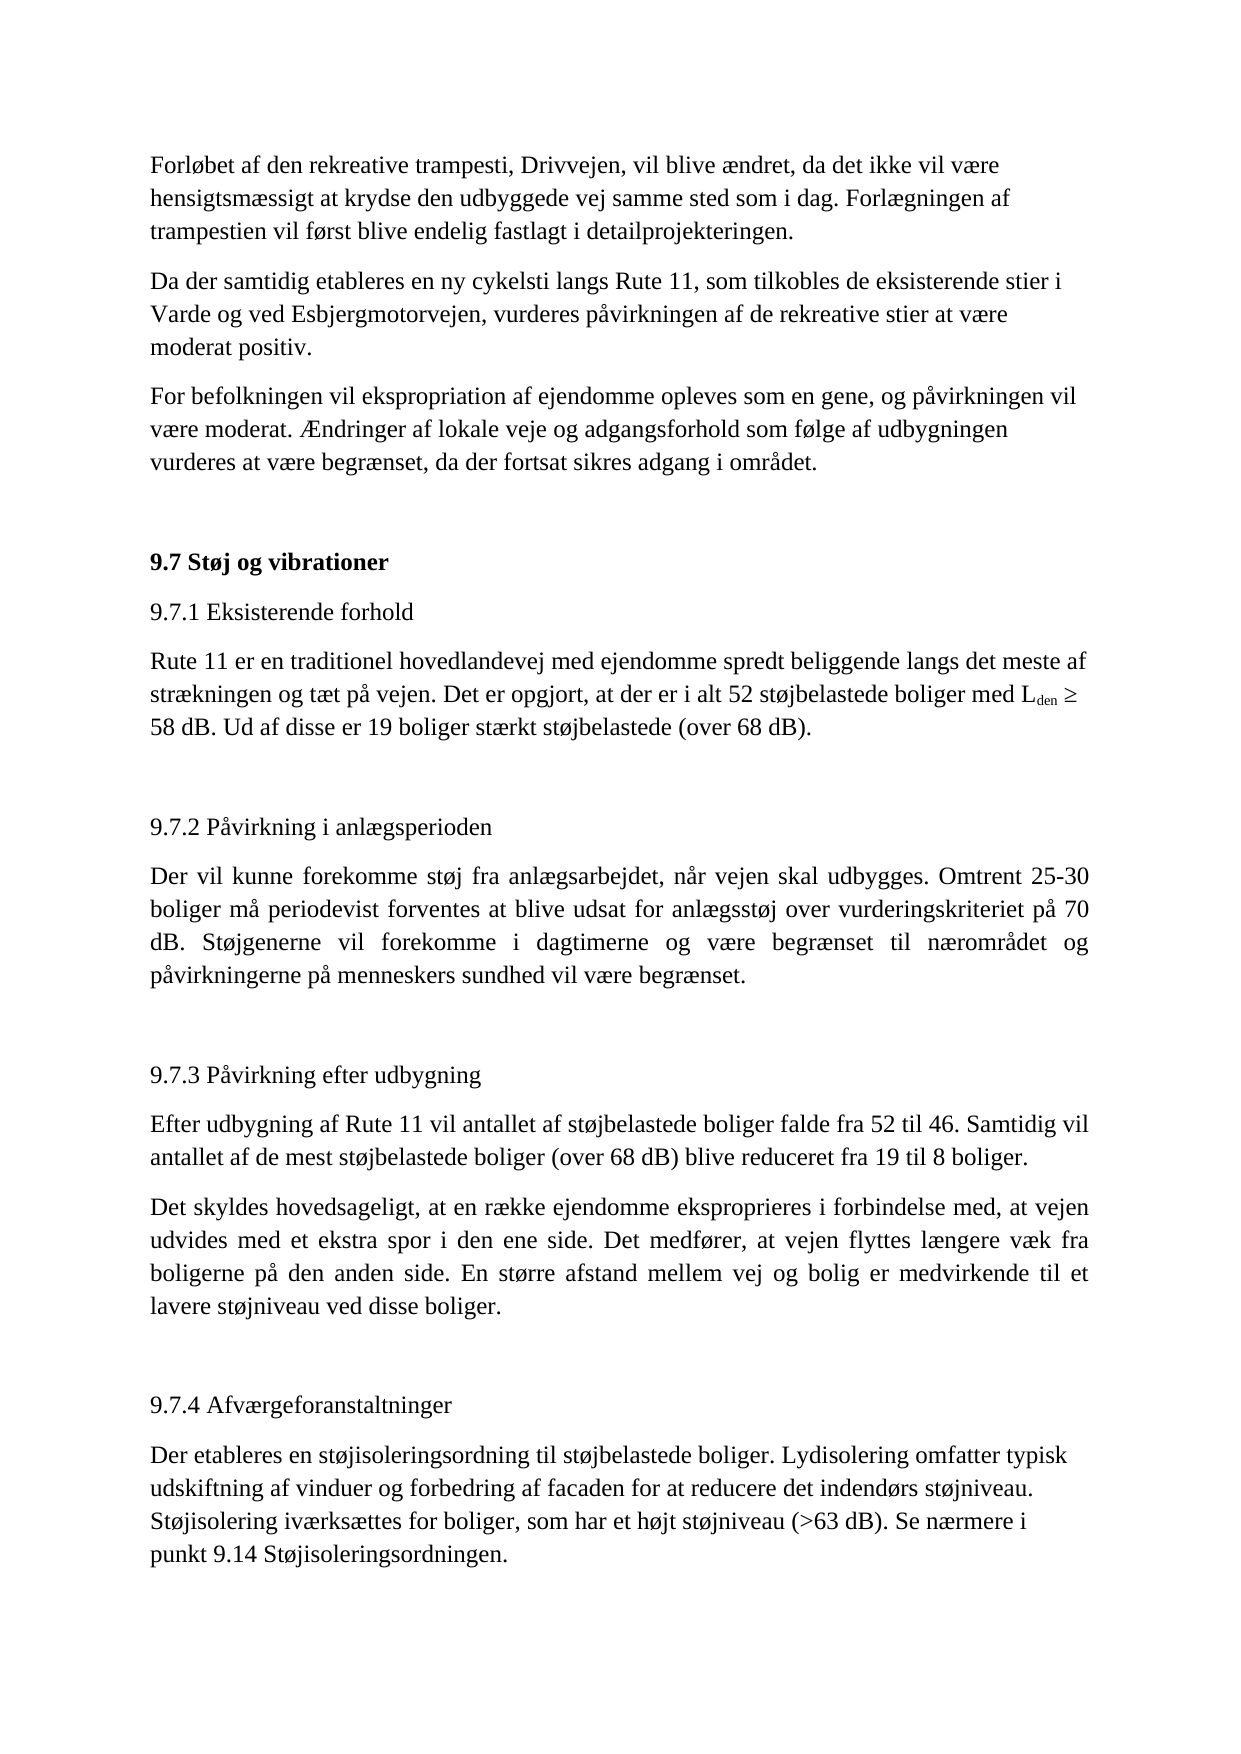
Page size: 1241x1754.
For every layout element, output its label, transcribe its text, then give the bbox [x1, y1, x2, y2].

text Der vil kunne forekomme støj fra anlægsarbejdet, når vejen skal udbygges. Omtrent 25-30 boliger må periodevist forventes at blive udsat for anlægsstøj over vurderingskriteriet på 70 dB. Støjgenerne vil forekomme i dagtimerne og være begrænset til nærområdet og påvirkningerne på menneskers sundhed vil være begrænset. [150, 861, 1090, 989]
text 9.7.1 Eksisterende forhold [150, 597, 1090, 625]
text For befolkningen vil ekspropriation af ejendomme opleves som en gene, og påvirkningen vil være moderat. Ændringer af lokale veje og adgangsforhold som følge af udbygningen vurderes at være begrænset, da der fortsat sikres adgang i området. [150, 381, 1090, 476]
text 9.7.2 Påvirkning i anlægsperioden [150, 812, 1090, 840]
text 9.7.3 Påvirkning efter udbygning [150, 1060, 1090, 1088]
text Forløbet af den rekreative trampesti, Drivvejen, vil blive ændret, da det ikke vil være hensigtsmæssigt at krydse den udbyggede vej samme sted som i dag. Forlægningen af trampestien vil først blive endelig fastlagt i detailprojekteringen. [150, 150, 1090, 245]
text Rute 11 er en traditionel hovedlandevej med ejendomme spredt beliggende langs det meste af strækningen og tæt på vejen. Det er opgjort, at der er i alt 52 støjbelastede boliger med Lden ≥ 58 dB. Ud af disse er 19 boliger stærkt støjbelastede (over 68 dB). [150, 646, 1090, 741]
text Efter udbygning af Rute 11 vil antallet af støjbelastede boliger falde fra 52 til 46. Samtidig vil antallet af de mest støjbelastede boliger (over 68 dB) blive reduceret fra 19 til 8 boliger. [150, 1109, 1090, 1171]
text 9.7.4 Afværgeforanstaltninger [150, 1391, 1090, 1419]
text Da der samtidig etableres en ny cykelsti langs Rute 11, som tilkobles de eksisterende stier i Varde og ved Esbjergmotorvejen, vurderes påvirkningen af de rekreative stier at være moderat positiv. [150, 266, 1090, 361]
text 9.7 Støj og vibrationer [150, 547, 1090, 576]
text Der etableres en støjisoleringsordning til støjbelastede boliger. Lydisolering omfatter typisk udskiftning af vinduer og forbedring af facaden for at reducere det indendørs støjniveau. Støjisolering iværksættes for boliger, som har et højt støjniveau (>63 dB). Se nærmere i punkt 9.14 Støjisoleringsordningen. [150, 1440, 1090, 1568]
text Det skyldes hovedsageligt, at en række ejendomme eksproprieres i forbindelse med, at vejen udvides med et ekstra spor i den ene side. Det medfører, at vejen flyttes længere væk fra boligerne på den anden side. En større afstand mellem vej og bolig er medvirkende til et lavere støjniveau ved disse boliger. [150, 1192, 1090, 1320]
